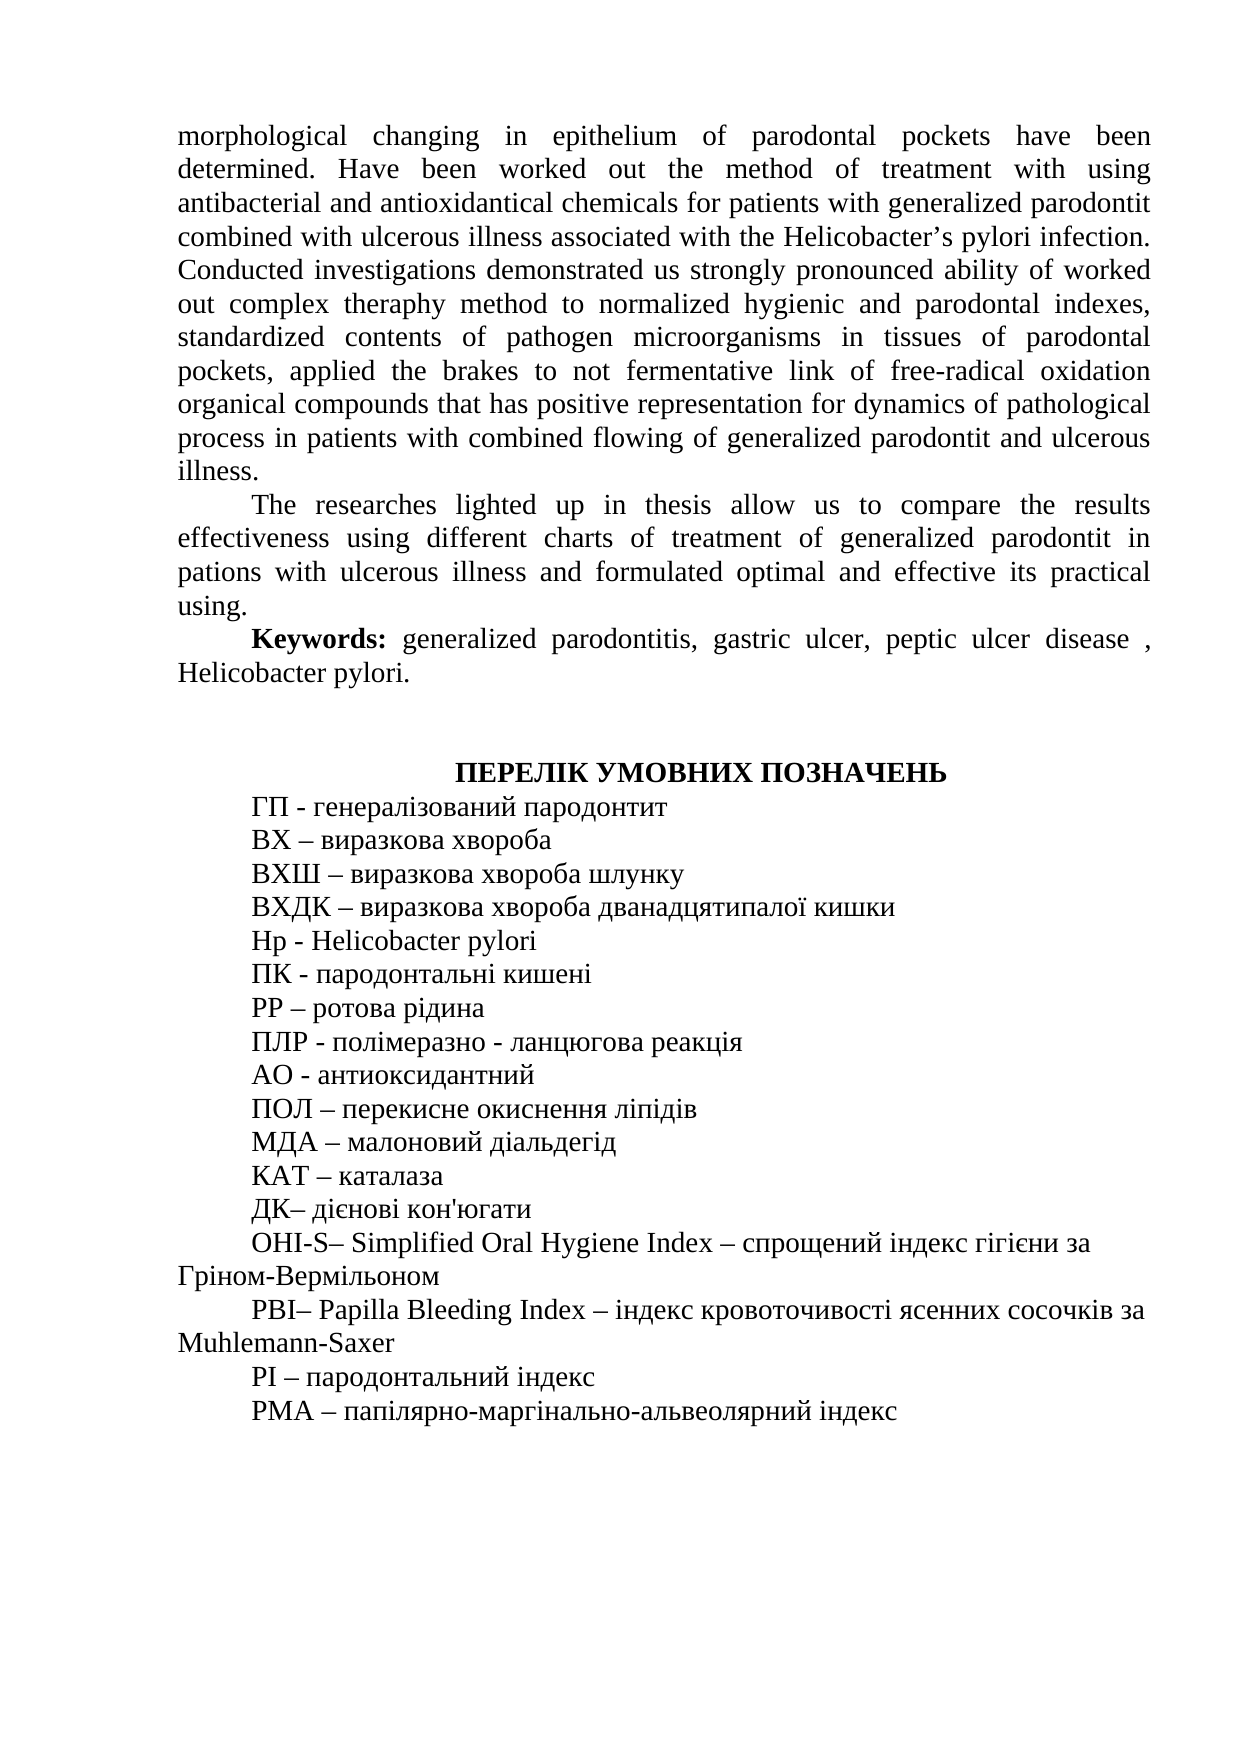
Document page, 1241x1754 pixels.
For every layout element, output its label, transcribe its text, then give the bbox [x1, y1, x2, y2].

text Keywords: generalized parodontitis, gastric ulcer, peptic ulcer disease , Helicobacter pylori. [177, 621, 1152, 688]
text ПК - пародонтальні кишені [177, 957, 1152, 990]
text The researches lighted up in thesis allow us to compare the results effectiveness using different charts of treatment of generalized parodontit in pations with ulcerous illness and formulated optimal and effective its practical using. [177, 487, 1152, 621]
text ПОЛ – перекисне окиснення ліпідів [177, 1091, 1152, 1124]
text ПЕРЕЛІК УМОВНИХ ПОЗНАЧЕНЬ [177, 755, 1152, 789]
text PMA – папілярно-маргінально-альвеолярний індекс [177, 1393, 1152, 1426]
text Нр - Helicobacter рylori [177, 923, 1152, 957]
text ВХШ – виразкова хвороба шлунку [177, 856, 1152, 889]
text АО - антиоксидантний [177, 1057, 1152, 1091]
text OHI-S– Simplified Oral Hygiene Index – спрощений індекс гігієни за Гріном-Вермільоном [177, 1225, 1152, 1292]
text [177, 118, 1152, 487]
text МДА – малоновий діальдегід [177, 1124, 1152, 1158]
text ДК– дієнові кон'югати [177, 1191, 1152, 1225]
text КАТ – каталаза [177, 1158, 1152, 1191]
text ВХ – виразкова хвороба [177, 822, 1152, 856]
text ПЛР - полімеразно - ланцюгова реакція [177, 1024, 1152, 1057]
text РР – ротова рідина [177, 990, 1152, 1024]
text ВХДК – виразкова хвороба дванадцятипалої кишки [177, 889, 1152, 923]
text PBI– Papilla Bleeding Index – індекс кровоточивості ясенних сосочків за Muhlemann-Saxer [177, 1292, 1152, 1359]
text PI – пародонтальний індекс [177, 1359, 1152, 1393]
text ГП - генералізований пародонтит [177, 789, 1152, 822]
